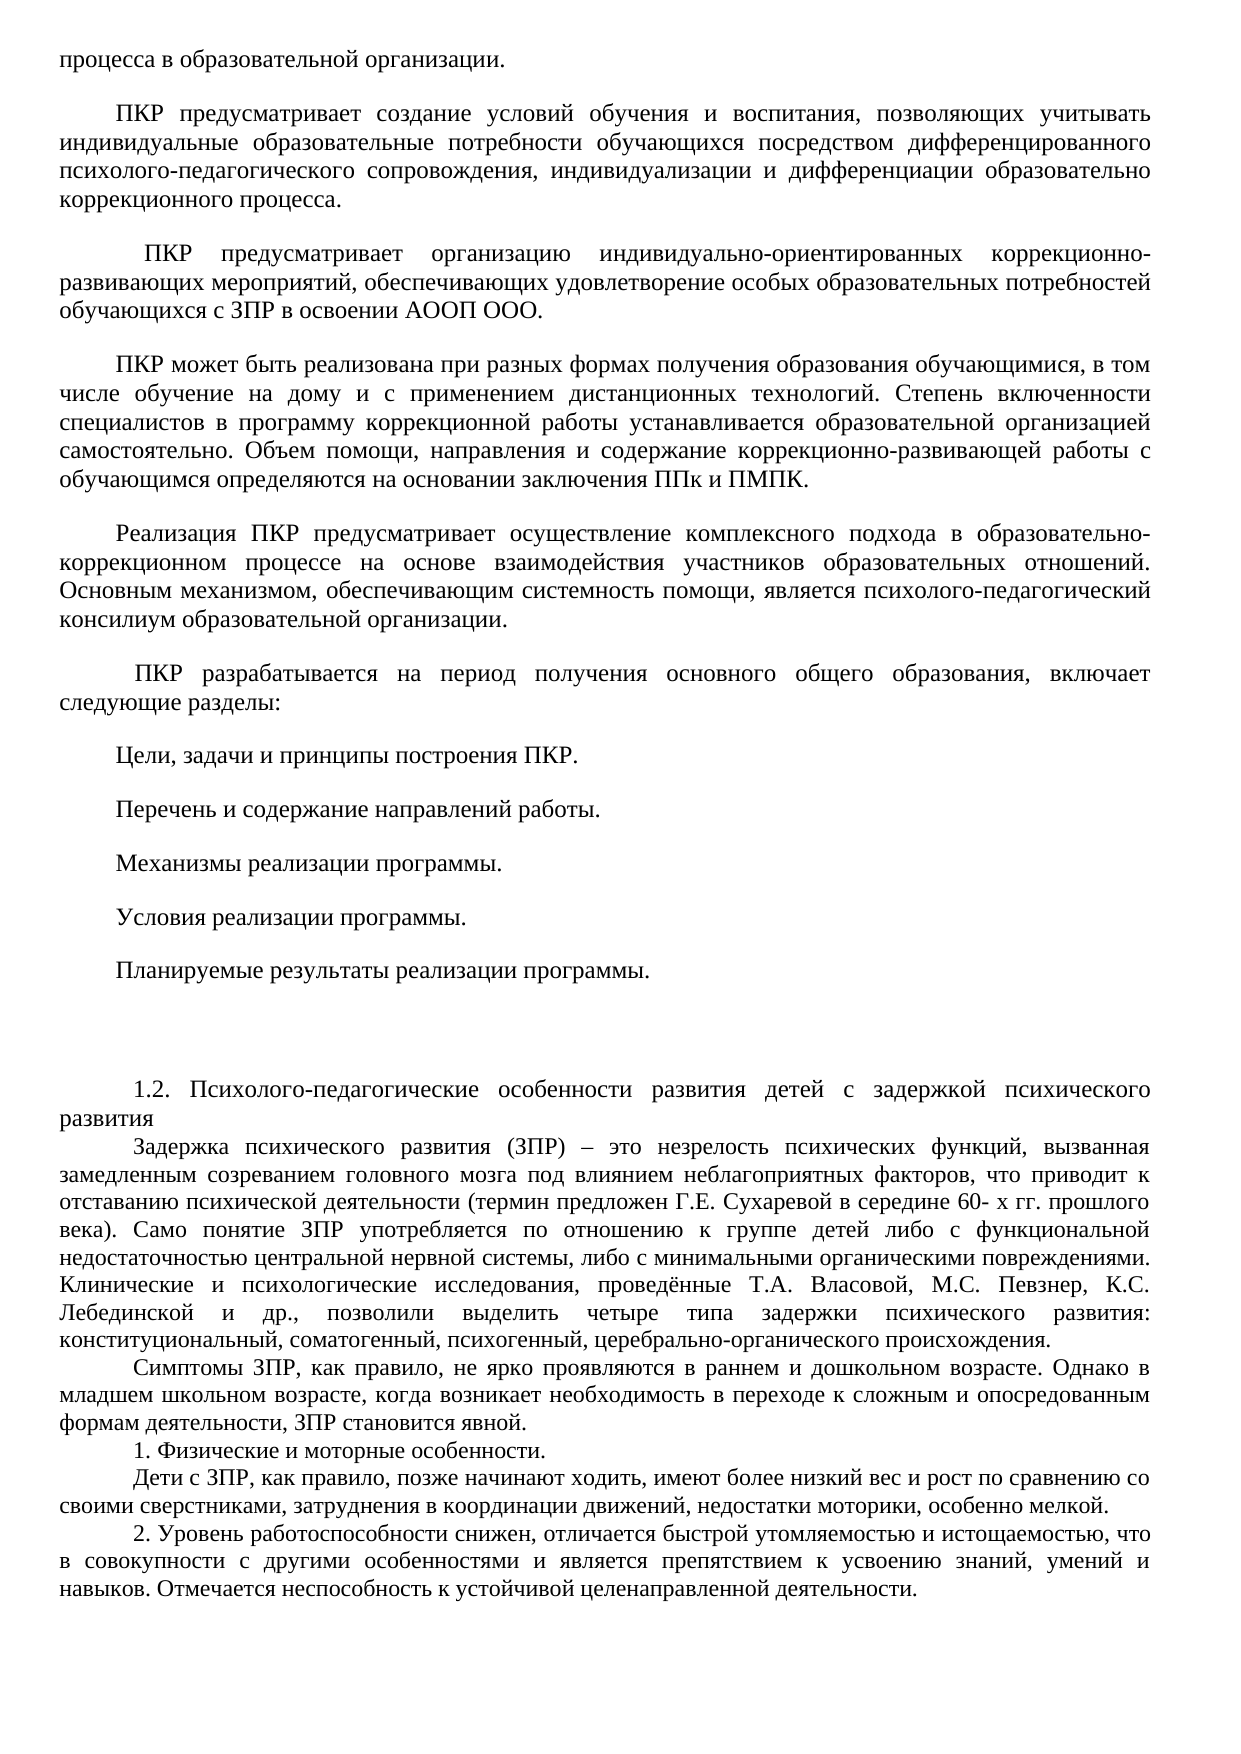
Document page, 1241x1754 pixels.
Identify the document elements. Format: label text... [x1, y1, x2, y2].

text Симптомы ЗПР, как правило, не ярко проявляются в раннем и дошкольном возрасте. Однако в младшем школьном возрасте, когда возникает необходимость в переходе к сложным и опосредованным формам деятельности, ЗПР становится явной. [59, 1353, 1152, 1436]
text Реализация ПКР предусматривает осуществление комплексного подхода в образовательно-коррекционном процессе на основе взаимодействия участников образовательных отношений. Основным механизмом, обеспечивающим системность помощи, является психолого-педагогический консилиум образовательной организации. [59, 518, 1152, 633]
text 1.2. Психолого-педагогические особенности развития детей с задержкой психического развития [59, 1074, 1152, 1132]
text Цели, задачи и принципы построения ПКР. [59, 741, 1152, 769]
text 1. Физические и моторные особенности. [59, 1436, 1152, 1463]
text Дети с ЗПР, как правило, позже начинают ходить, имеют более низкий вес и рост по сравнению со своими сверстниками, затруднения в координации движений, недостатки моторики, особенно мелкой. [59, 1463, 1152, 1518]
text ПКР предусматривает создание условий обучения и воспитания, позволяющих учитывать индивидуальные образовательные потребности обучающихся посредством дифференцированного психолого-педагогического сопровождения, индивидуализации и дифференциации образовательно коррекционного процесса. [59, 98, 1152, 213]
text Условия реализации программы. [59, 902, 1152, 931]
text ПКР может быть реализована при разных формах получения образования обучающимися, в том числе обучение на дому и с применением дистанционных технологий. Степень включенности специалистов в программу коррекционной работы устанавливается образовательной организацией самостоятельно. Объем помощи, направления и содержание коррекционно-развивающей работы с обучающимся определяются на основании заключения ППк и ПМПК. [59, 349, 1152, 493]
text Перечень и содержание направлений работы. [59, 794, 1152, 823]
text ПКР предусматривает организацию индивидуально-ориентированных коррекционно-развивающих мероприятий, обеспечивающих удовлетворение особых образовательных потребностей обучающихся с ЗПР в освоении АООП ООО. [59, 238, 1152, 324]
text ПКР разрабатывается на период получения основного общего образования, включает следующие разделы: [59, 658, 1152, 716]
text 2. Уровень работоспособности снижен, отличается быстрой утомляемостью и истощаемостью, что в совокупности с другими особенностями и является препятствием к усвоению знаний, умений и навыков. Отмечается неспособность к устойчивой целенаправленной деятельности. [59, 1518, 1152, 1601]
text Задержка психического развития (ЗПР) – это незрелость психических функций, вызванная замедленным созреванием головного мозга под влиянием неблагоприятных факторов, что приводит к отставанию психической деятельности (термин предложен Г.Е. Сухаревой в середине 60- х гг. прошлого века). Само понятие ЗПР употребляется по отношению к группе детей либо с функциональной недостаточностью центральной нервной системы, либо с минимальными органическими повреждениями. Клинические и психологические исследования, проведённые Т.А. Власовой, М.С. Певзнер, К.С. Лебединской и др., позволили выделить четыре типа задержки психического развития: конституциональный, соматогенный, психогенный, церебрально-органического происхождения. [59, 1132, 1152, 1353]
text Механизмы реализации программы. [59, 848, 1152, 877]
text Планируемые результаты реализации программы. [59, 956, 1152, 984]
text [59, 44, 1152, 73]
